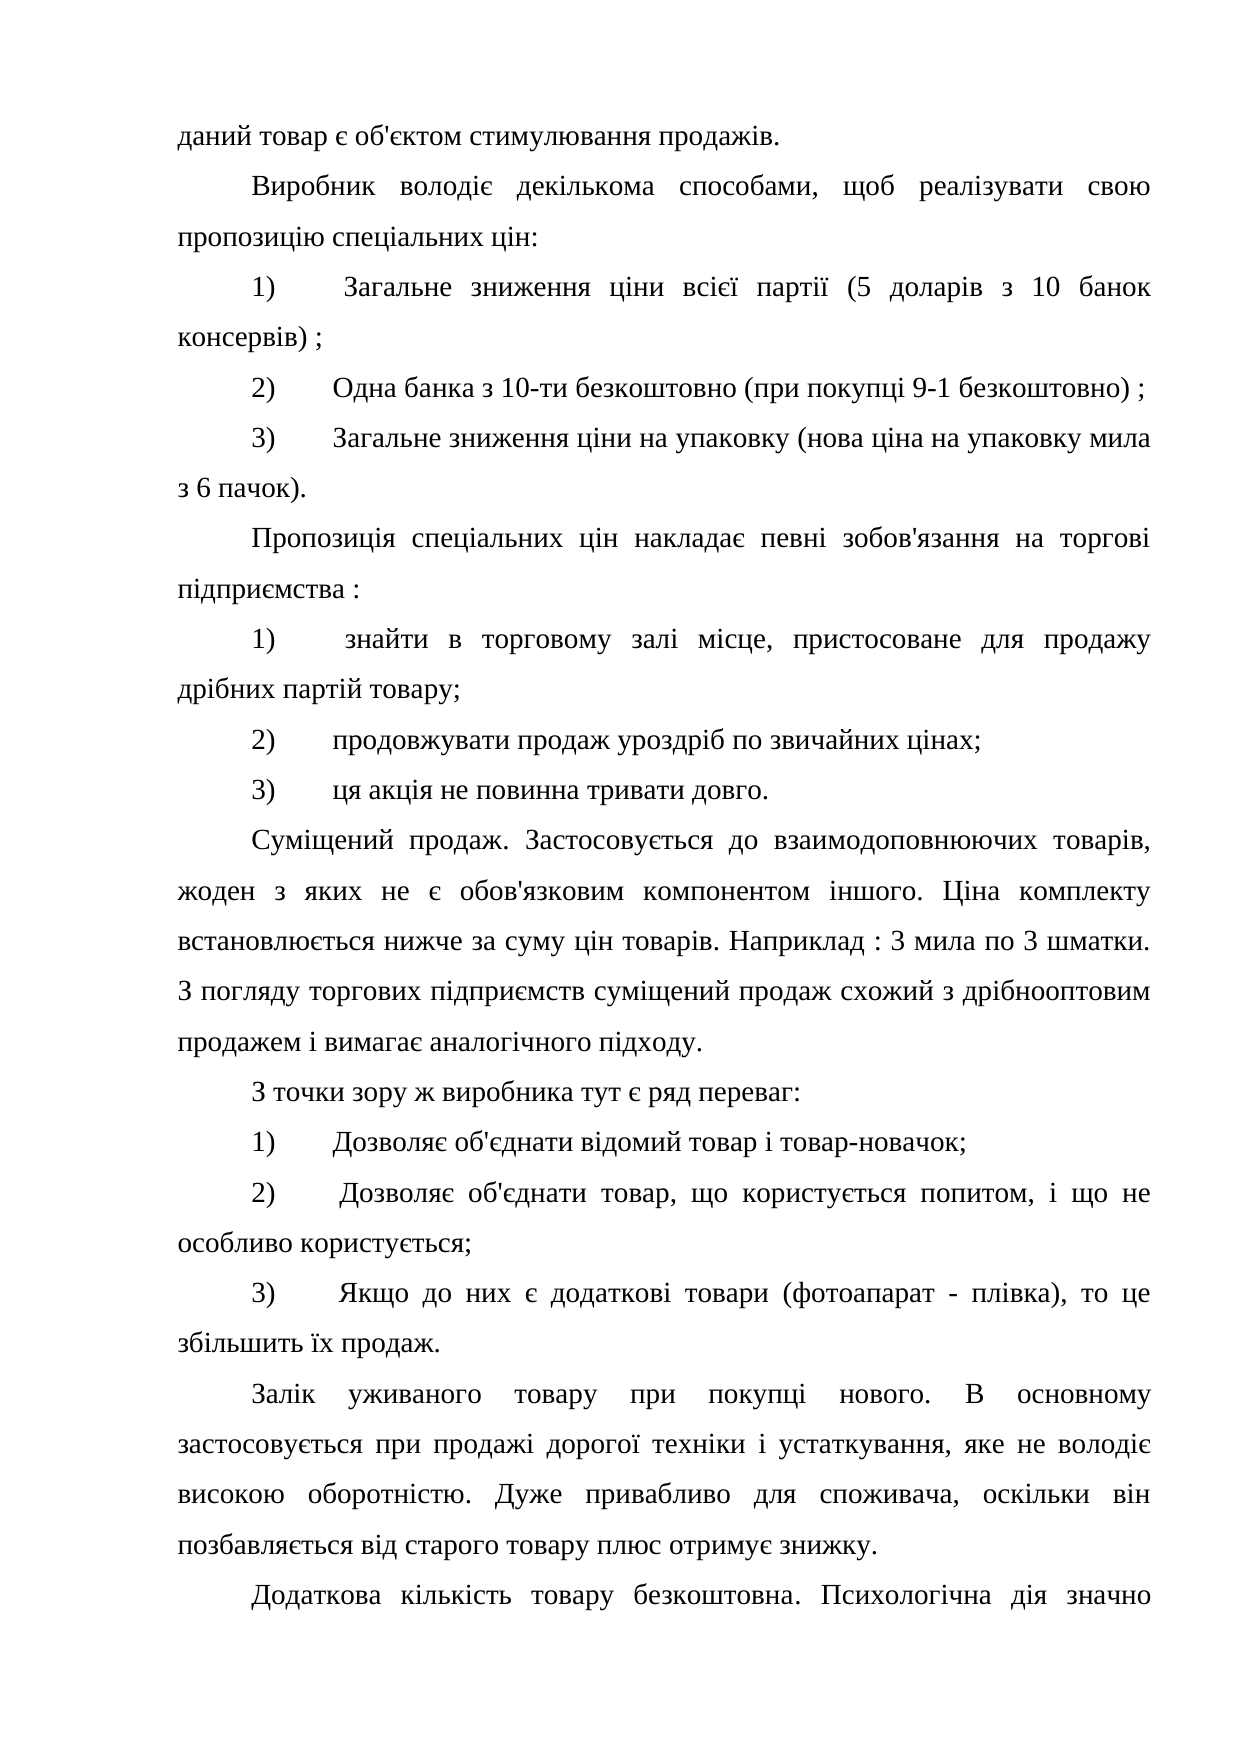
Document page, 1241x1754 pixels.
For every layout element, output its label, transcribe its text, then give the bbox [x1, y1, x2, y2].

list Якщо до них є додаткові товари (фотоапарат - плівка), то це збільшить їх продаж. [177, 1275, 1152, 1359]
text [177, 1577, 1152, 1611]
list Загальне зниження ціни всієї партії (5 доларів з 10 банок консервів) ; [177, 269, 1152, 353]
list продовжувати продаж уроздріб по звичайних цінах; [177, 722, 1152, 755]
text Пропозиція спеціальних цін накладає певні зобов'язання на торгові підприємства : [177, 521, 1152, 604]
text Залік уживаного товару при покупці нового. В основному застосовується при продажі дорогої техніки і устаткування, яке не володіє високою оборотністю. Дуже привабливо для споживача, оскільки він позбавляється від старого товару плюс отримує знижку. [177, 1376, 1152, 1560]
text З точки зору ж виробника тут є ряд переваг: [177, 1074, 1152, 1108]
text Суміщений продаж. Застосовується до взаимодоповнюючих товарів, жоден з яких не є обов'язковим компонентом іншого. Ціна комплекту встановлюється нижче за суму цін товарів. Наприклад : 3 мила по 3 шматки. З погляду торгових підприємств суміщений продаж схожий з дрібнооптовим продажем і вимагає аналогічного підходу. [177, 822, 1152, 1057]
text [177, 118, 1152, 152]
list Загальне зниження ціни на упаковку (нова ціна на упаковку мила з 6 пачок). [177, 420, 1152, 504]
list ця акція не повинна тривати довго. [177, 772, 1152, 806]
list Дозволяє об'єднати товар, що користується попитом, і що не особливо користується; [177, 1175, 1152, 1258]
list Дозволяє об'єднати відомий товар і товар-новачок; [177, 1124, 1152, 1158]
list Одна банка з 10-ти безкоштовно (при покупці 9-1 безкоштовно) ; [177, 370, 1152, 403]
list знайти в торговому залі місце, пристосоване для продажу дрібних партій товару; [177, 621, 1152, 705]
text Виробник володіє декількома способами, щоб реалізувати свою пропозицію спеціальних цін: [177, 168, 1152, 252]
